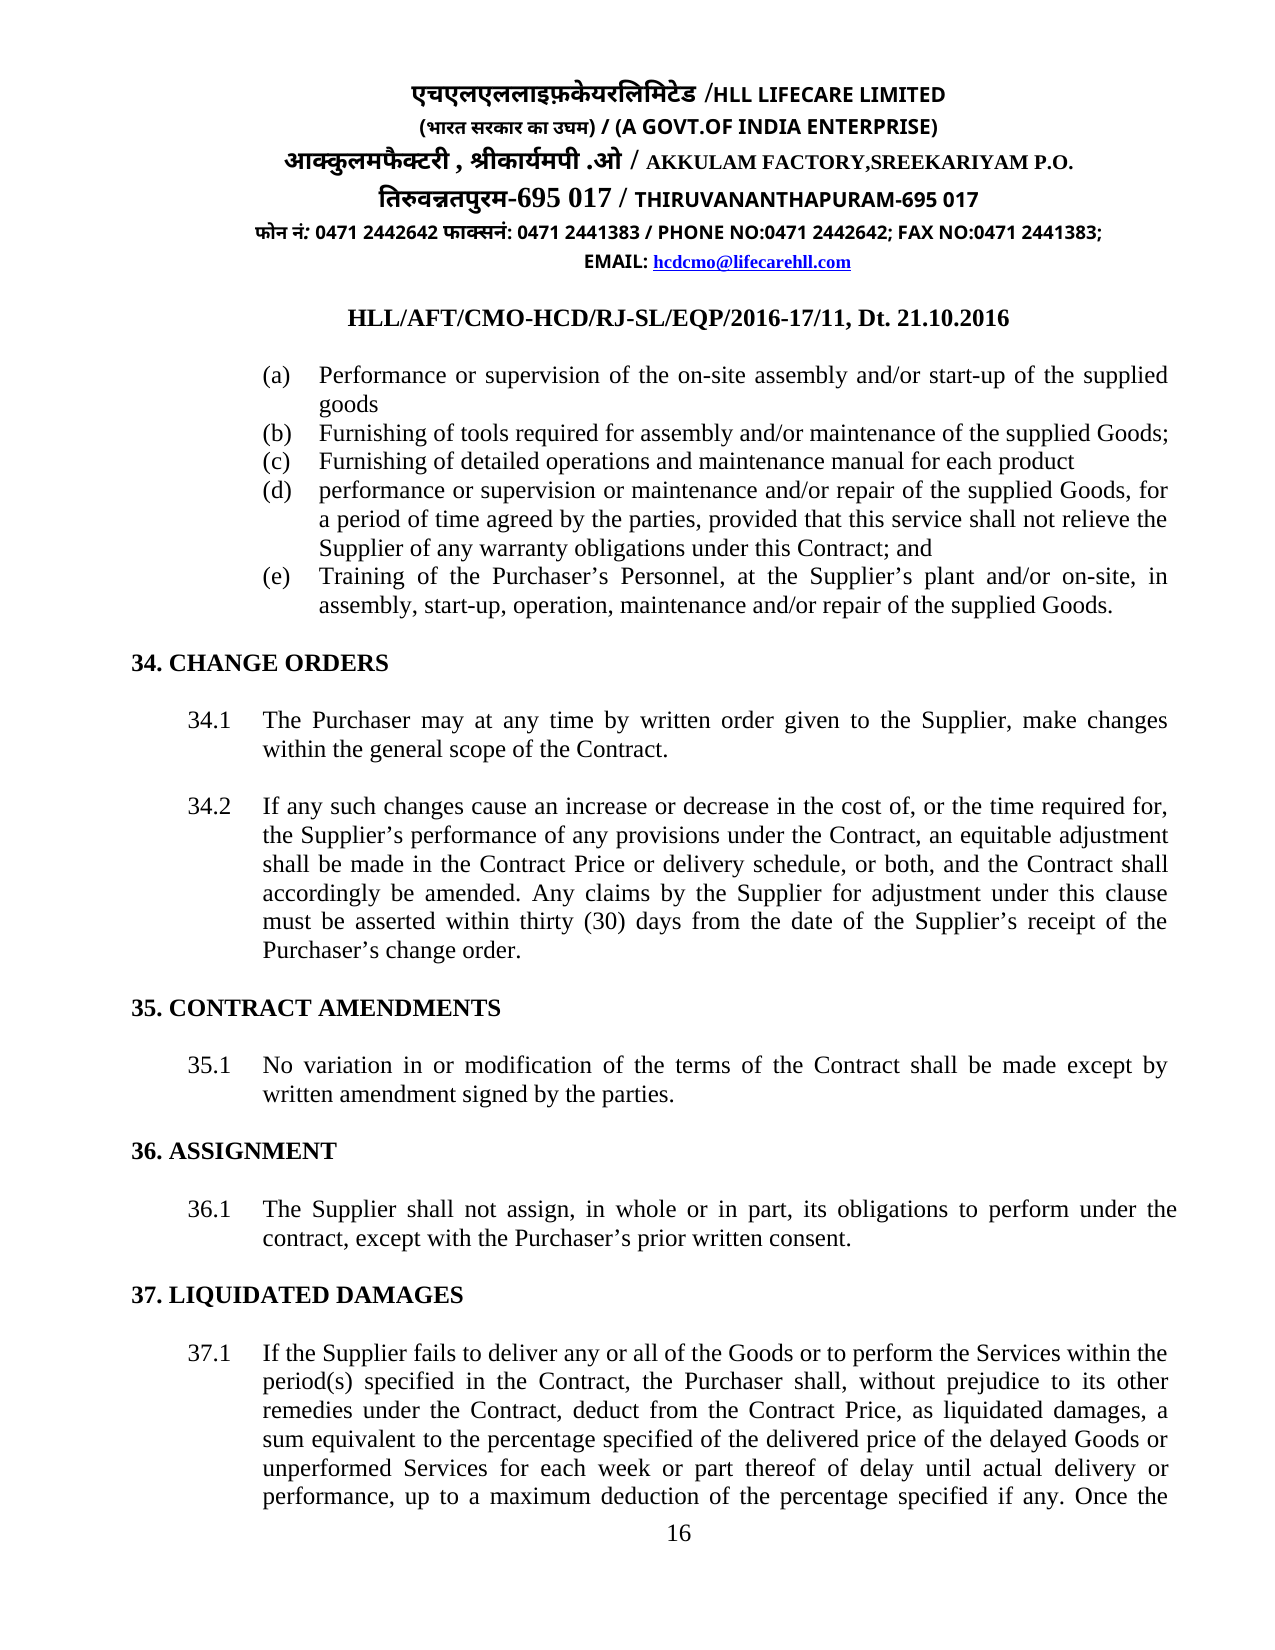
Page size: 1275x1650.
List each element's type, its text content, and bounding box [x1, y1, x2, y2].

text (d) performance or supervision or maintenance and/or repair of the supplied Goods, for a period of time agreed by the parties, provided that this service shall not relieve the Supplier of any warranty obligations under this Contract; and [262, 475, 1169, 561]
text 34.1 The Purchaser may at any time by written order given to the Supplier, make changes within the general scope of the Contract. [187, 705, 1169, 763]
text 35. CONTRACT AMENDMENTS [131, 993, 1226, 1021]
text 34.2 If any such changes cause an increase or decrease in the cost of, or the time required for, the Supplier’s performance of any provisions under the Contract, an equitable adjustment shall be made in the Contract Price or delivery schedule, or both, and the Contract shall accordingly be amended. Any claims by the Supplier for adjustment under this clause must be asserted within thirty (30) days from the date of the Supplier’s receipt of the Purchaser’s change order. [187, 791, 1169, 964]
text 34. CHANGE ORDERS [131, 648, 1226, 676]
text 36.1 The Supplier shall not assign, in whole or in part, its obligations to perform under the contract, except with the Purchaser’s prior written consent. [187, 1194, 1179, 1251]
text (a) Performance or supervision of the on-site assembly and/or start-up of the supplied goods [262, 360, 1169, 418]
text 36. ASSIGNMENT [131, 1136, 1226, 1165]
text 37. LIQUIDATED DAMAGES [131, 1280, 1226, 1309]
text (e) Training of the Purchaser’s Personnel, at the Supplier’s plant and/or on-site, in assembly, start-up, operation, maintenance and/or repair of the supplied Goods. [262, 561, 1169, 619]
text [187, 1338, 1169, 1510]
text (b) Furnishing of tools required for assembly and/or maintenance of the supplied Goods; [262, 418, 1169, 446]
text 35.1 No variation in or modification of the terms of the Contract shall be made except by written amendment signed by the parties. [187, 1050, 1169, 1108]
text (c) Furnishing of detailed operations and maintenance manual for each product [262, 446, 1169, 475]
